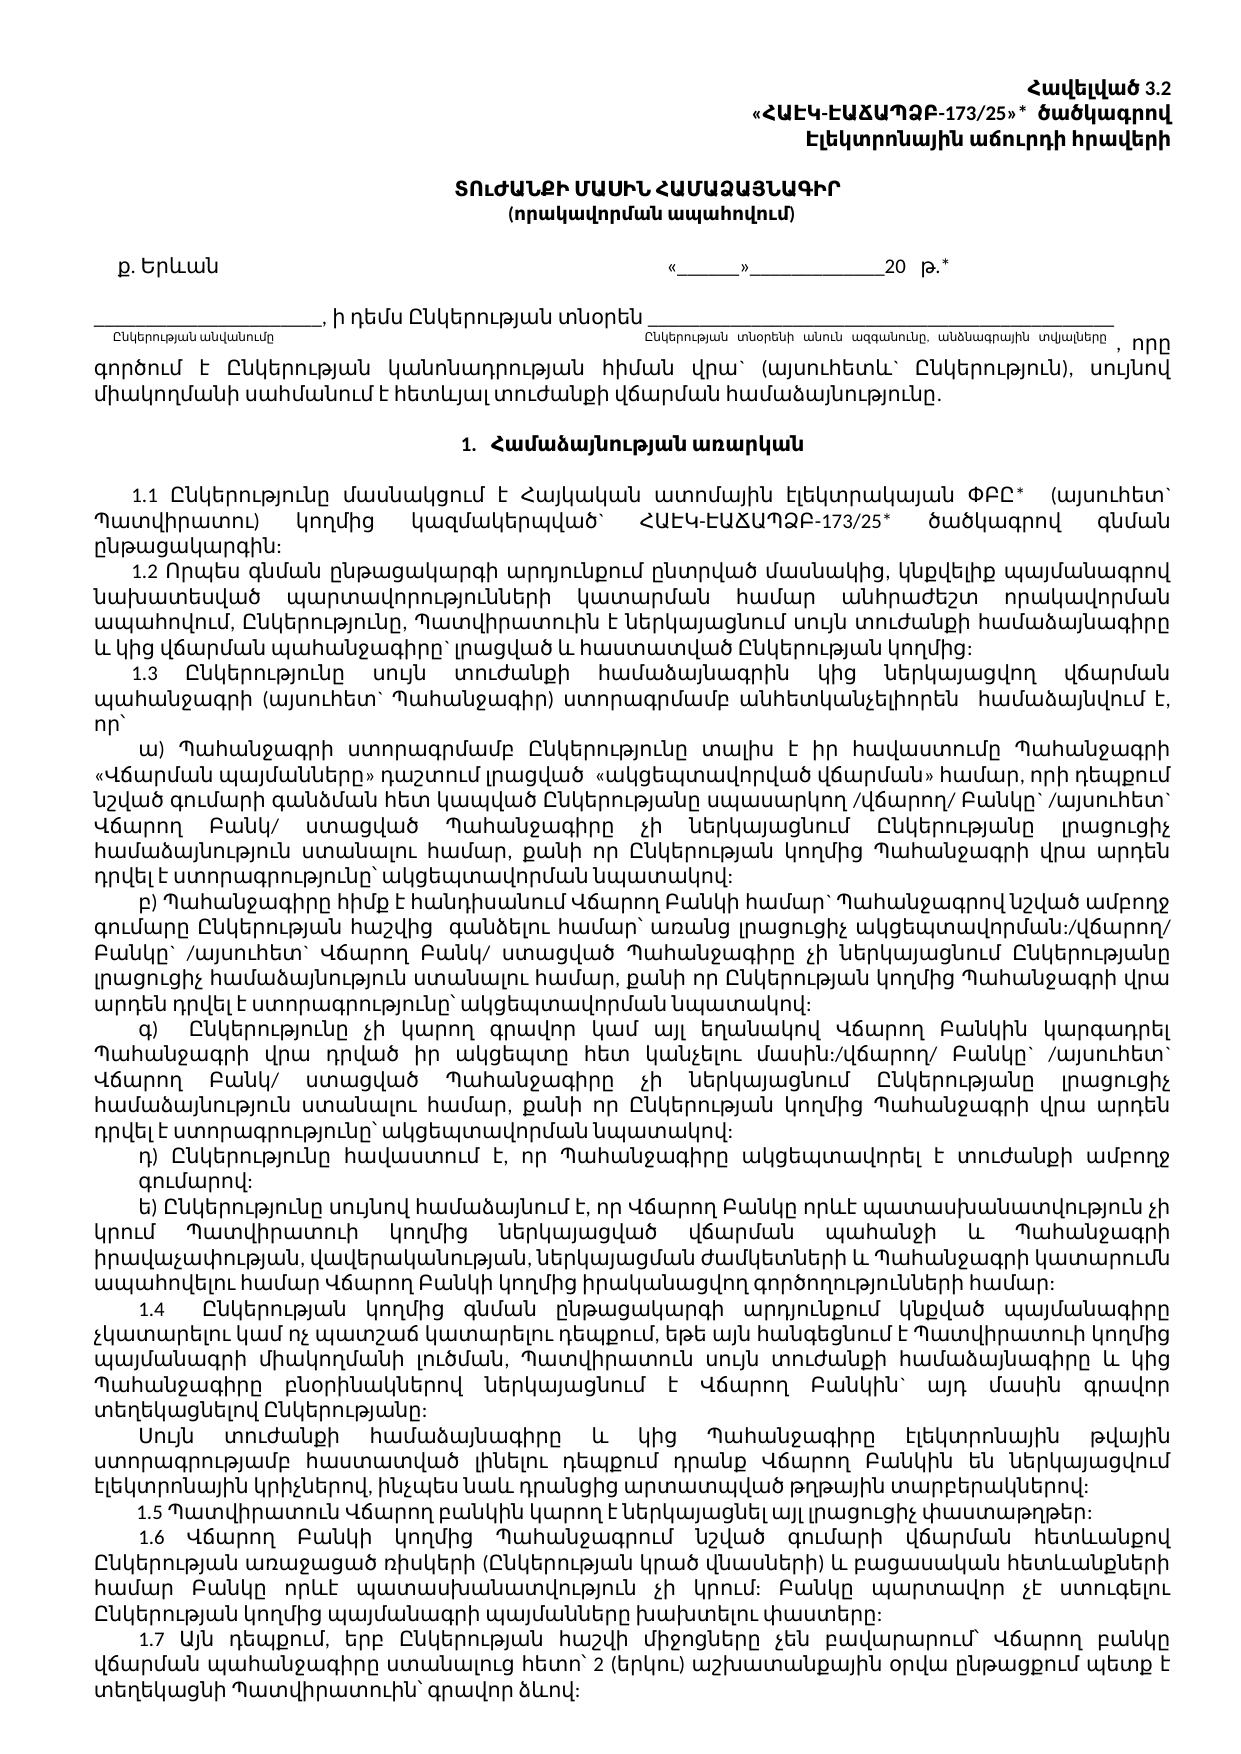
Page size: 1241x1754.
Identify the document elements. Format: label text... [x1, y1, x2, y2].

text Սույն տուժանքի համաձայնագիրը և կից Պահանջագիրը էլեկտրոնային թվային ստորագրությամբ հաստատված լինելու դեպքում դրանք Վճարող Բանկին են ներկայացվում էլեկտրոնային կրիչներով, ինչպես նաև դրանցից արտատպված թղթային տարբերակներով: [94, 1423, 1171, 1499]
text ______________________, ի դեմս Ընկերության տնօրեն _____________________________________________ [94, 304, 1171, 330]
text 1.4 Ընկերության կողմից գնման ընթացակարգի արդյունքում կնքված պայմանագիրը չկատարելու կամ ոչ պատշաճ կատարելու դեպքում, եթե այն հանգեցնում է Պատվիրատուի կողմից պայմանագրի միակողմանի լուծման, Պատվիրատուն սույն տուժանքի համաձայնագիրը և կից Պահանջագիրը բնօրինակներով ներկայացնում է Վճարող Բանկին` այդ մասին գրավոր տեղեկացնելով Ընկերությանը: [94, 1296, 1171, 1423]
text ՏՈւԺԱՆՔԻ ՄԱՍԻՆ ՀԱՄԱՁԱՅՆԱԳԻՐ [94, 177, 1171, 202]
text 1. Համաձայնության առարկան [94, 432, 1171, 457]
text 1.6 Վճարող Բանկի կողմից Պահանջագրում նշված գումարի վճարման հետևանքով Ընկերության առաջացած ռիսկերի (Ընկերության կրած վնասների) և բացասական հետևանքների համար Բանկը որևէ պատասխանատվություն չի կրում: Բանկը պարտավոր չէ ստուգելու Ընկերության կողմից պայմանագրի պայմանները խախտելու փաստերը: [94, 1524, 1171, 1626]
text Էլեկտրոնային աճուրդի հրավերի [94, 126, 1171, 151]
text 1.2 Որպես գնման ընթացակարգի արդյունքում ընտրված մասնակից, կնքվելիք պայմանագրով նախատեսված պարտավորությունների կատարման համար անհրաժեշտ որակավորման ապահովում, Ընկերությունը, Պատվիրատուին է ներկայացնում սույն տուժանքի համաձայնագիրը և կից վճարման պահանջագիրը` լրացված և հաստատված Ընկերության կողմից: [94, 559, 1171, 660]
text (որակավորման ապահովում) [94, 202, 1171, 225]
text «ՀԱԷԿ-ԷԱՃԱՊՁԲ-173/25»* ծածկագրով [94, 100, 1171, 126]
text 1.5 Պատվիրատուն Վճարող բանկին կարող է ներկայացնել այլ լրացուցիչ փաստաթղթեր: [94, 1499, 1171, 1524]
text 1.7 Այն դեպքում, երբ Ընկերության հաշվի միջոցները չեն բավարարում՝ Վճարող բանկը վճարման պահանջագիրը ստանալուց հետո՝ 2 (երկու) աշխատանքային օրվա ընթացքում պետք է տեղեկացնի Պատվիրատուին՝ գրավոր ձևով: [94, 1626, 1171, 1702]
text Հավելված 3.2 [94, 75, 1171, 100]
text ա) Պահանջագրի ստորագրմամբ Ընկերությունը տալիս է իր հավաստումը Պահանջագրի «Վճարման պայմանները» դաշտում լրացված «ակցեպտավորված վճարման» համար, որի դեպքում նշված գումարի գանձման հետ կապված Ընկերությանը սպասարկող /վճարող/ Բանկը` /այսուհետ` Վճարող Բանկ/ ստացված Պահանջագիրը չի ներկայացնում Ընկերությանը լրացուցիչ համաձայնություն ստանալու համար, քանի որ Ընկերության կողմից Պահանջագրի վրա արդեն դրվել է ստորագրությունը՝ ակցեպտավորման նպատակով: [94, 737, 1171, 889]
text ք. Երևան «______»_____________20 թ.* [94, 254, 1171, 279]
text 1.1 Ընկերությունը մասնակցում է Հայկական ատոմային էլեկտրակայան ՓԲԸ* (այսուհետ` Պատվիրատու) կողմից կազմակերպված` ՀԱԷԿ-ԷԱՃԱՊՁԲ-173/25* ծածկագրով գնման ընթացակարգին: [94, 482, 1171, 559]
text դ) Ընկերությունը հավաստում է, որ Պահանջագիրը ակցեպտավորել է տուժանքի ամբողջ գումարով: [138, 1143, 1171, 1194]
text 1.3 Ընկերությունը սույն տուժանքի համաձայնագրին կից ներկայացվող վճարման պահանջագրի (այսուհետ` Պահանջագիր) ստորագրմամբ անհետկանչելիորեն համաձայնվում է, որ՝ [94, 660, 1171, 737]
text ե) Ընկերությունը սույնով համաձայնում է, որ Վճարող Բանկը որևէ պատասխանատվություն չի կրում Պատվիրատուի կողմից ներկայացված վճարման պահանջի և Պահանջագրի իրավաչափության, վավերականության, ներկայացման ժամկետների և Պահանջագրի կատարումն ապահովելու համար Վճարող Բանկի կողմից իրականացվող գործողությունների համար: [94, 1194, 1171, 1296]
text Ընկերության անվանումը Ընկերության տնօրենի անուն ազգանունը, անձնագրային տվյալները , որը գործում է Ընկերության կանոնադրության հիման վրա` (այսուհետև` Ընկերություն), սույնով միակողմանի սահմանում է հետևյալ տուժանքի վճարման համաձայնությունը. [94, 330, 1171, 406]
text գ) Ընկերությունը չի կարող գրավոր կամ այլ եղանակով Վճարող Բանկին կարգադրել Պահանջագրի վրա դրված իր ակցեպտը հետ կանչելու մասին:/վճարող/ Բանկը` /այսուհետ` Վճարող Բանկ/ ստացված Պահանջագիրը չի ներկայացնում Ընկերությանը լրացուցիչ համաձայնություն ստանալու համար, քանի որ Ընկերության կողմից Պահանջագրի վրա արդեն դրվել է ստորագրությունը՝ ակցեպտավորման նպատակով: [94, 1016, 1171, 1143]
text բ) Պահանջագիրը հիմք է հանդիսանում Վճարող Բանկի համար` Պահանջագրով նշված ամբողջ գումարը Ընկերության հաշվից գանձելու համար՝ առանց լրացուցիչ ակցեպտավորման:/վճարող/ Բանկը` /այսուհետ` Վճարող Բանկ/ ստացված Պահանջագիրը չի ներկայացնում Ընկերությանը լրացուցիչ համաձայնություն ստանալու համար, քանի որ Ընկերության կողմից Պահանջագրի վրա արդեն դրվել է ստորագրությունը՝ ակցեպտավորման նպատակով: [94, 889, 1171, 1016]
